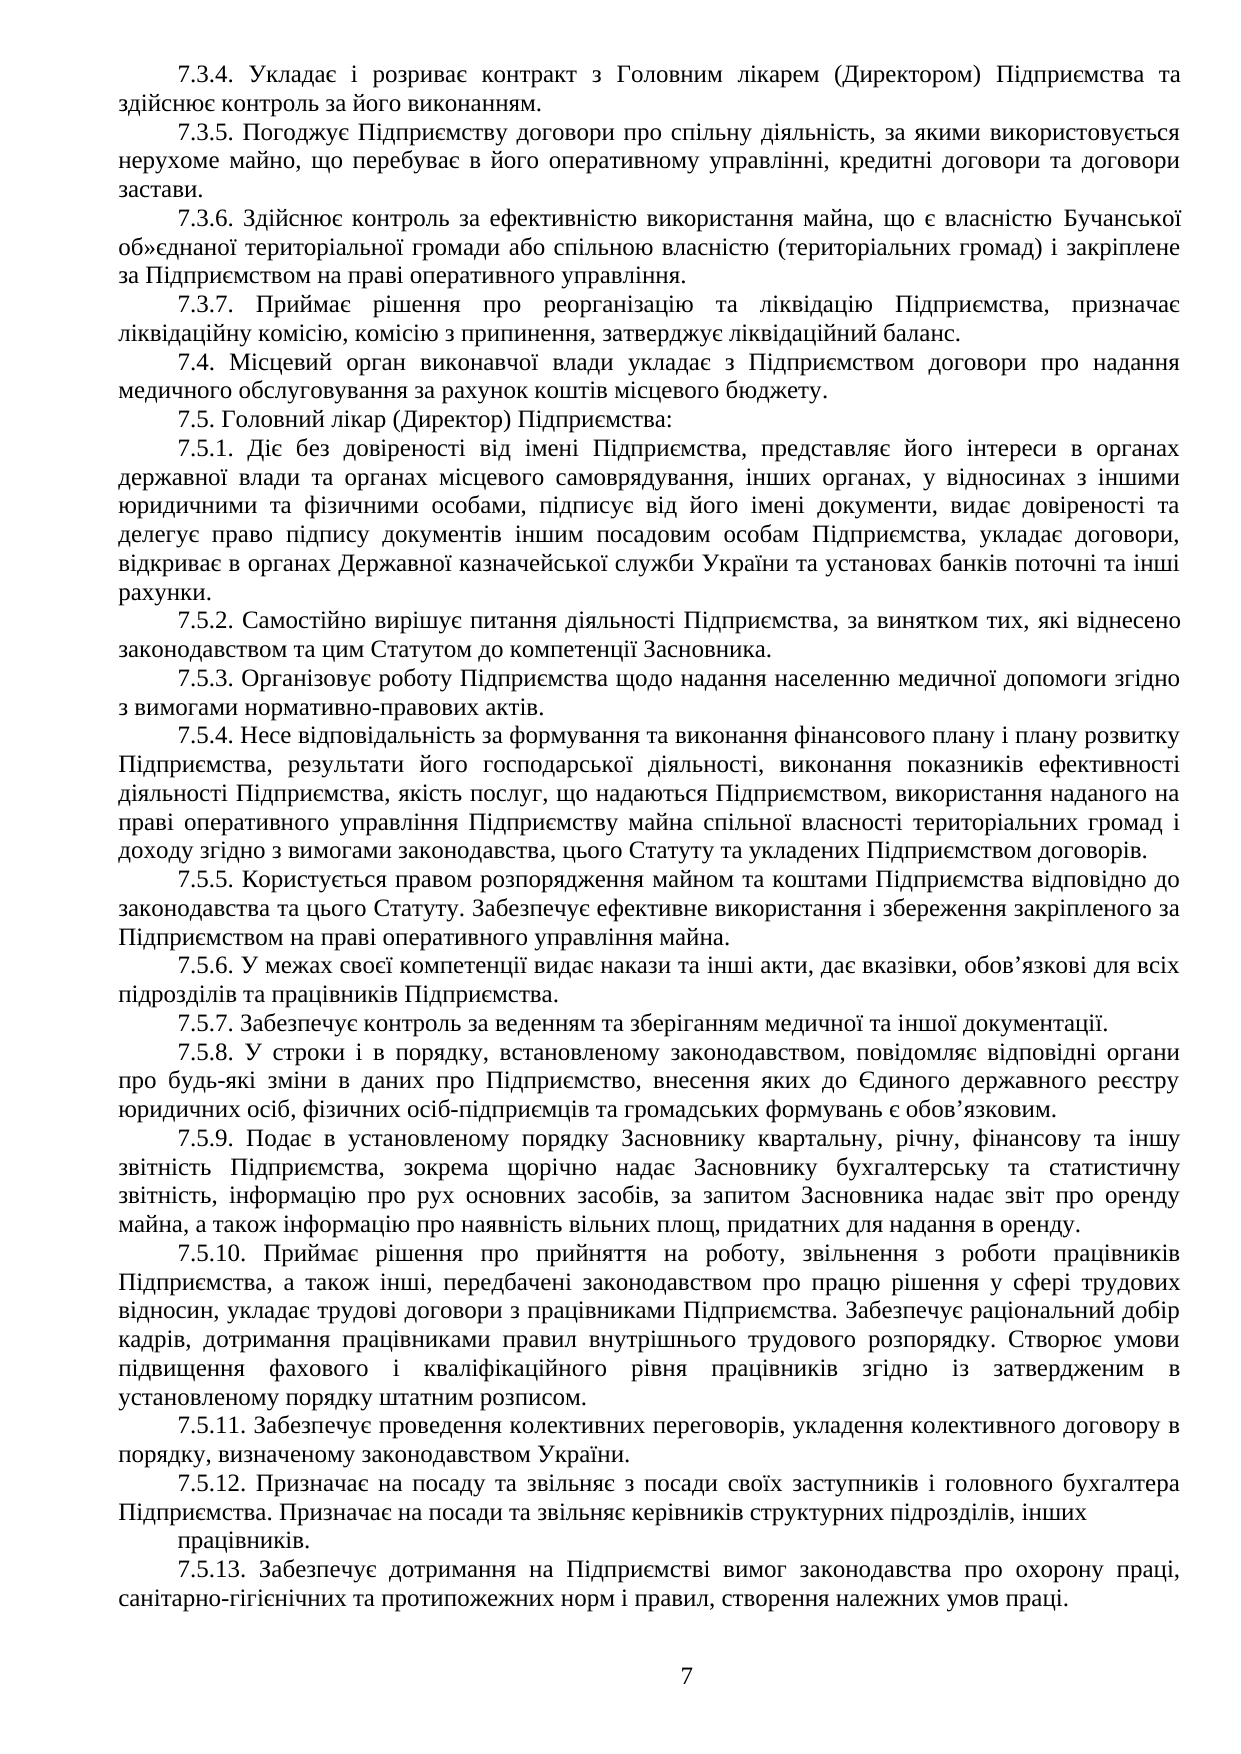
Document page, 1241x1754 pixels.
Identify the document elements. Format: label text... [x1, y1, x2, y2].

text 7.5.2. Самостійно вирішує питання діяльності Підприємства, за винятком тих, які віднесено законодавством та цим Статутом до компетенції Засновника. [118, 605, 1181, 663]
text 7.5. Головний лікар (Директор) Підприємства: [118, 404, 1181, 433]
text 7.3.4. Укладає і розриває контракт з Головним лікарем (Директором) Підприємства та здійснює контроль за його виконанням. [118, 59, 1181, 117]
text 7.5.10. Приймає рішення про прийняття на роботу, звільнення з роботи працівників Підприємства, а також інші, передбачені законодавством про працю рішення у сфері трудових відносин, укладає трудові договори з працівниками Підприємства. Забезпечує раціональний добір кадрів, дотримання працівниками правил внутрішнього трудового розпорядку. Створює умови підвищення фахового і кваліфікаційного рівня працівників згідно із затвердженим в установленому порядку штатним розписом. [118, 1238, 1181, 1410]
text 7.5.13. Забезпечує дотримання на Підприємстві вимог законодавства про охорону праці, санітарно-гігієнічних та протипожежних норм і правил, створення належних умов праці. [118, 1554, 1181, 1612]
text 7.3.5. Погоджує Підприємству договори про спільну діяльність, за якими використовується нерухоме майно, що перебуває в його оперативному управлінні, кредитні договори та договори застави. [118, 117, 1181, 203]
text працівників. [118, 1525, 1181, 1554]
text 7.5.9. Подає в установленому порядку Засновнику квартальну, річну, фінансову та іншу звітність Підприємства, зокрема щорічно надає Засновнику бухгалтерську та статистичну звітність, інформацію про рух основних засобів, за запитом Засновника надає звіт про оренду майна, а також інформацію про наявність вільних площ, придатних для надання в оренду. [118, 1123, 1181, 1238]
text 7.4. Місцевий орган виконавчої влади укладає з Підприємством договори про надання медичного обслуговування за рахунок коштів місцевого бюджету. [118, 347, 1181, 404]
text 7.3.7. Приймає рішення про реорганізацію та ліквідацію Підприємства, призначає ліквідаційну комісію, комісію з припинення, затверджує ліквідаційний баланс. [118, 289, 1181, 347]
text 7.5.6. У межах своєї компетенції видає накази та інші акти, дає вказівки, обов’язкові для всіх підрозділів та працівників Підприємства. [118, 950, 1181, 1008]
text 7.5.7. Забезпечує контроль за веденням та зберіганням медичної та іншої документації. [118, 1008, 1181, 1037]
text 7.5.3. Організовує роботу Підприємства щодо надання населенню медичної допомоги згідно з вимогами нормативно-правових актів. [118, 663, 1181, 720]
text 7.3.6. Здійснює контроль за ефективністю використання майна, що є власністю Бучанської об»єднаної територіальної громади або спільною власністю (територіальних громад) і закріплене за Підприємством на праві оперативного управління. [118, 203, 1181, 289]
text 7.5.5. Користується правом розпорядження майном та коштами Підприємства відповідно до законодавства та цього Статуту. Забезпечує ефективне використання і збереження закріпленого за Підприємством на праві оперативного управління майна. [118, 864, 1181, 950]
text 7.5.11. Забезпечує проведення колективних переговорів, укладення колективного договору в порядку, визначеному законодавством України. [118, 1410, 1181, 1468]
text 7.5.8. У строки і в порядку, встановленому законодавством, повідомляє відповідні органи про будь-які зміни в даних про Підприємство, внесення яких до Єдиного державного реєстру юридичних осіб, фізичних осіб-підприємців та громадських формувань є обов’язковим. [118, 1037, 1181, 1123]
text 7.5.12. Призначає на посаду та звільняє з посади своїх заступників і головного бухгалтера Підприємства. Призначає на посади та звільняє керівників структурних підрозділів, інших [118, 1468, 1181, 1525]
text 7.5.4. Несе відповідальність за формування та виконання фінансового плану і плану розвитку Підприємства, результати його господарської діяльності, виконання показників ефективності діяльності Підприємства, якість послуг, що надаються Підприємством, використання наданого на праві оперативного управління Підприємству майна спільної власності територіальних громад і доходу згідно з вимогами законодавства, цього Статуту та укладених Підприємством договорів. [118, 720, 1181, 864]
text 7.5.1. Діє без довіреності від імені Підприємства, представляє його інтереси в органах державної влади та органах місцевого самоврядування, інших органах, у відносинах з іншими юридичними та фізичними особами, підписує від його імені документи, видає довіреності та делегує право підпису документів іншим посадовим особам Підприємства, укладає договори, відкриває в органах Державної казначейської служби України та установах банків поточні та інші рахунки. [118, 433, 1181, 605]
